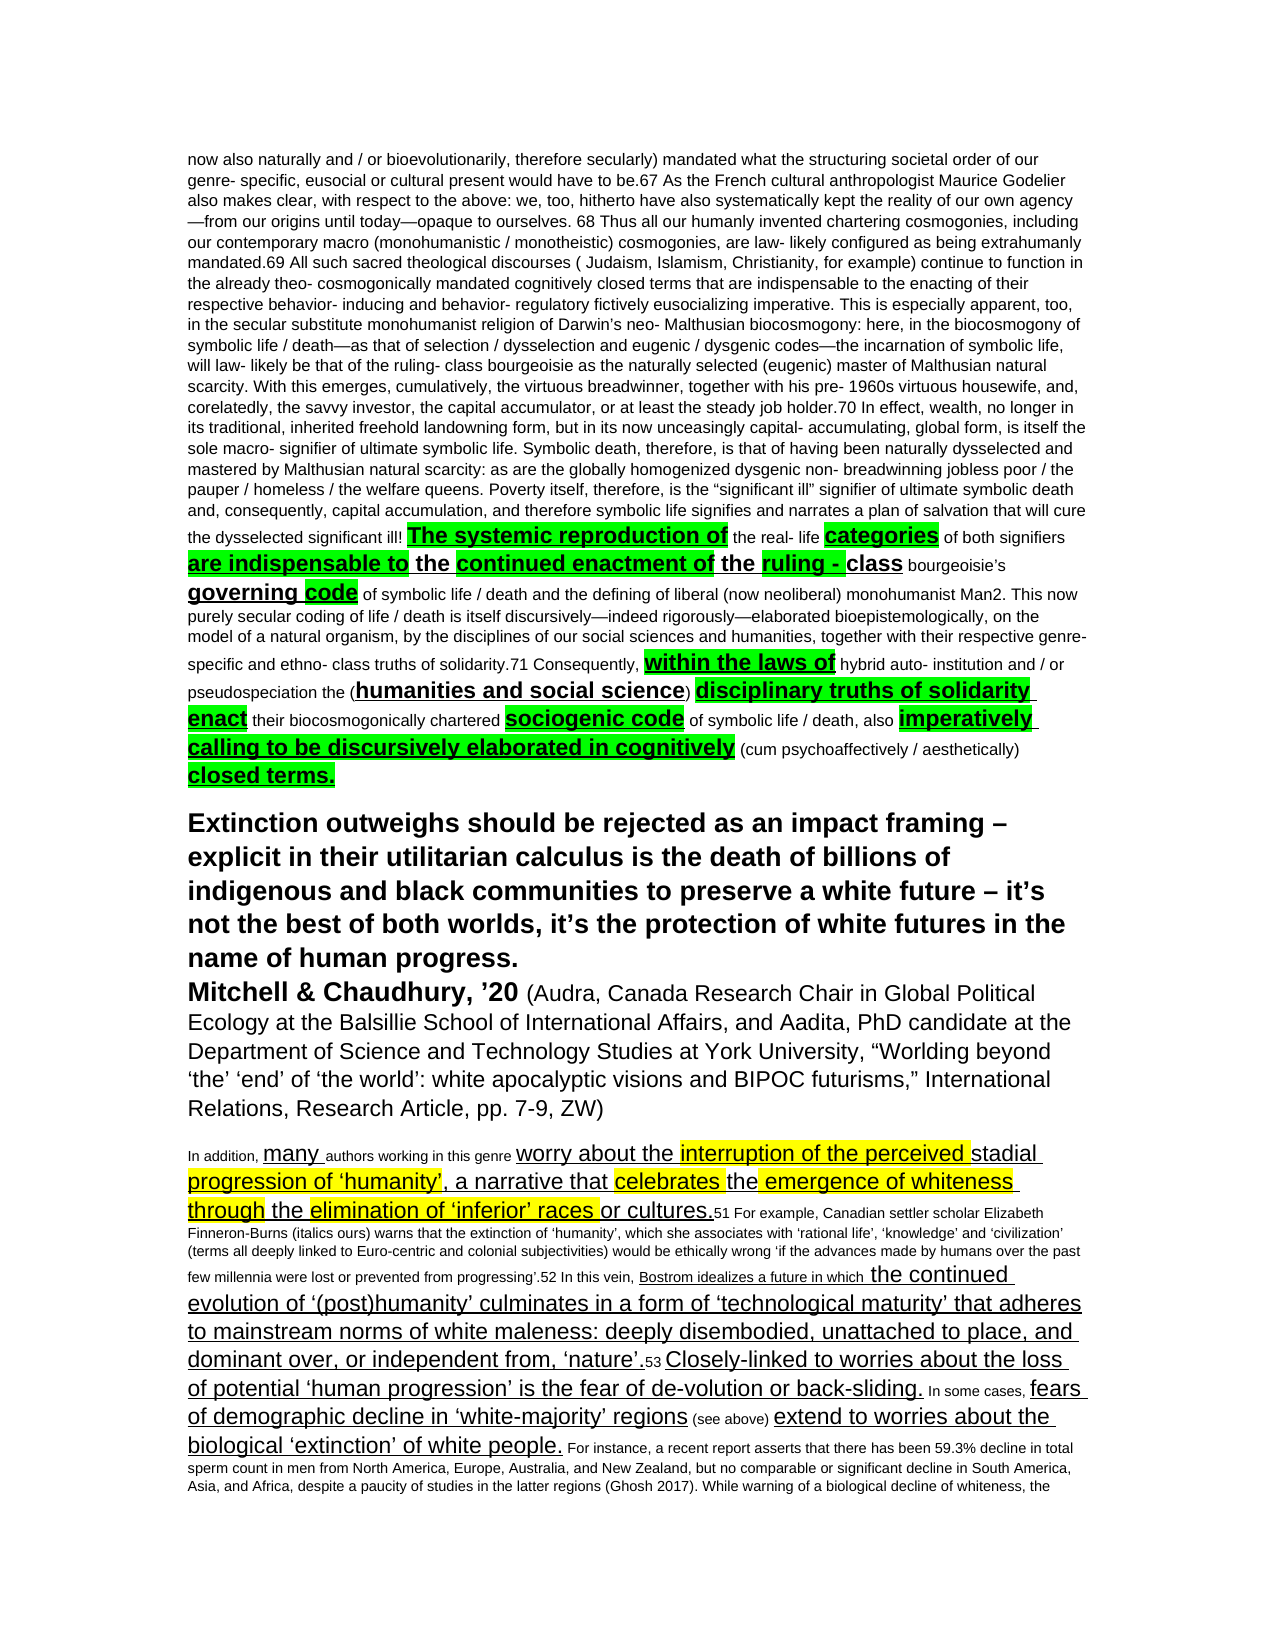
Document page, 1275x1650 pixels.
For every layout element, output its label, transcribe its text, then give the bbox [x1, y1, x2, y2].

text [187, 150, 1087, 788]
subtitle Extinction outweighs should be rejected as an impact framing – explicit in their utilitarian calculus is the death of billions of indigenous and black communities to preserve a white future – it’s not the best of both worlds, it’s the protection of white futures in the name of human progress. [187, 807, 1087, 973]
text Mitchell & Chaudhury, ’20 (Audra, Canada Research Chair in Global Political Ecology at the Balsillie School of International Affairs, and Aadita, PhD candidate at the Department of Science and Technology Studies at York University, “Worlding beyond ‘the’ ‘end’ of ‘the world’: white apocalyptic visions and BIPOC futurisms,” International Relations, Research Article, pp. 7-9, ZW) [187, 976, 1087, 1121]
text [187, 1140, 1087, 1494]
